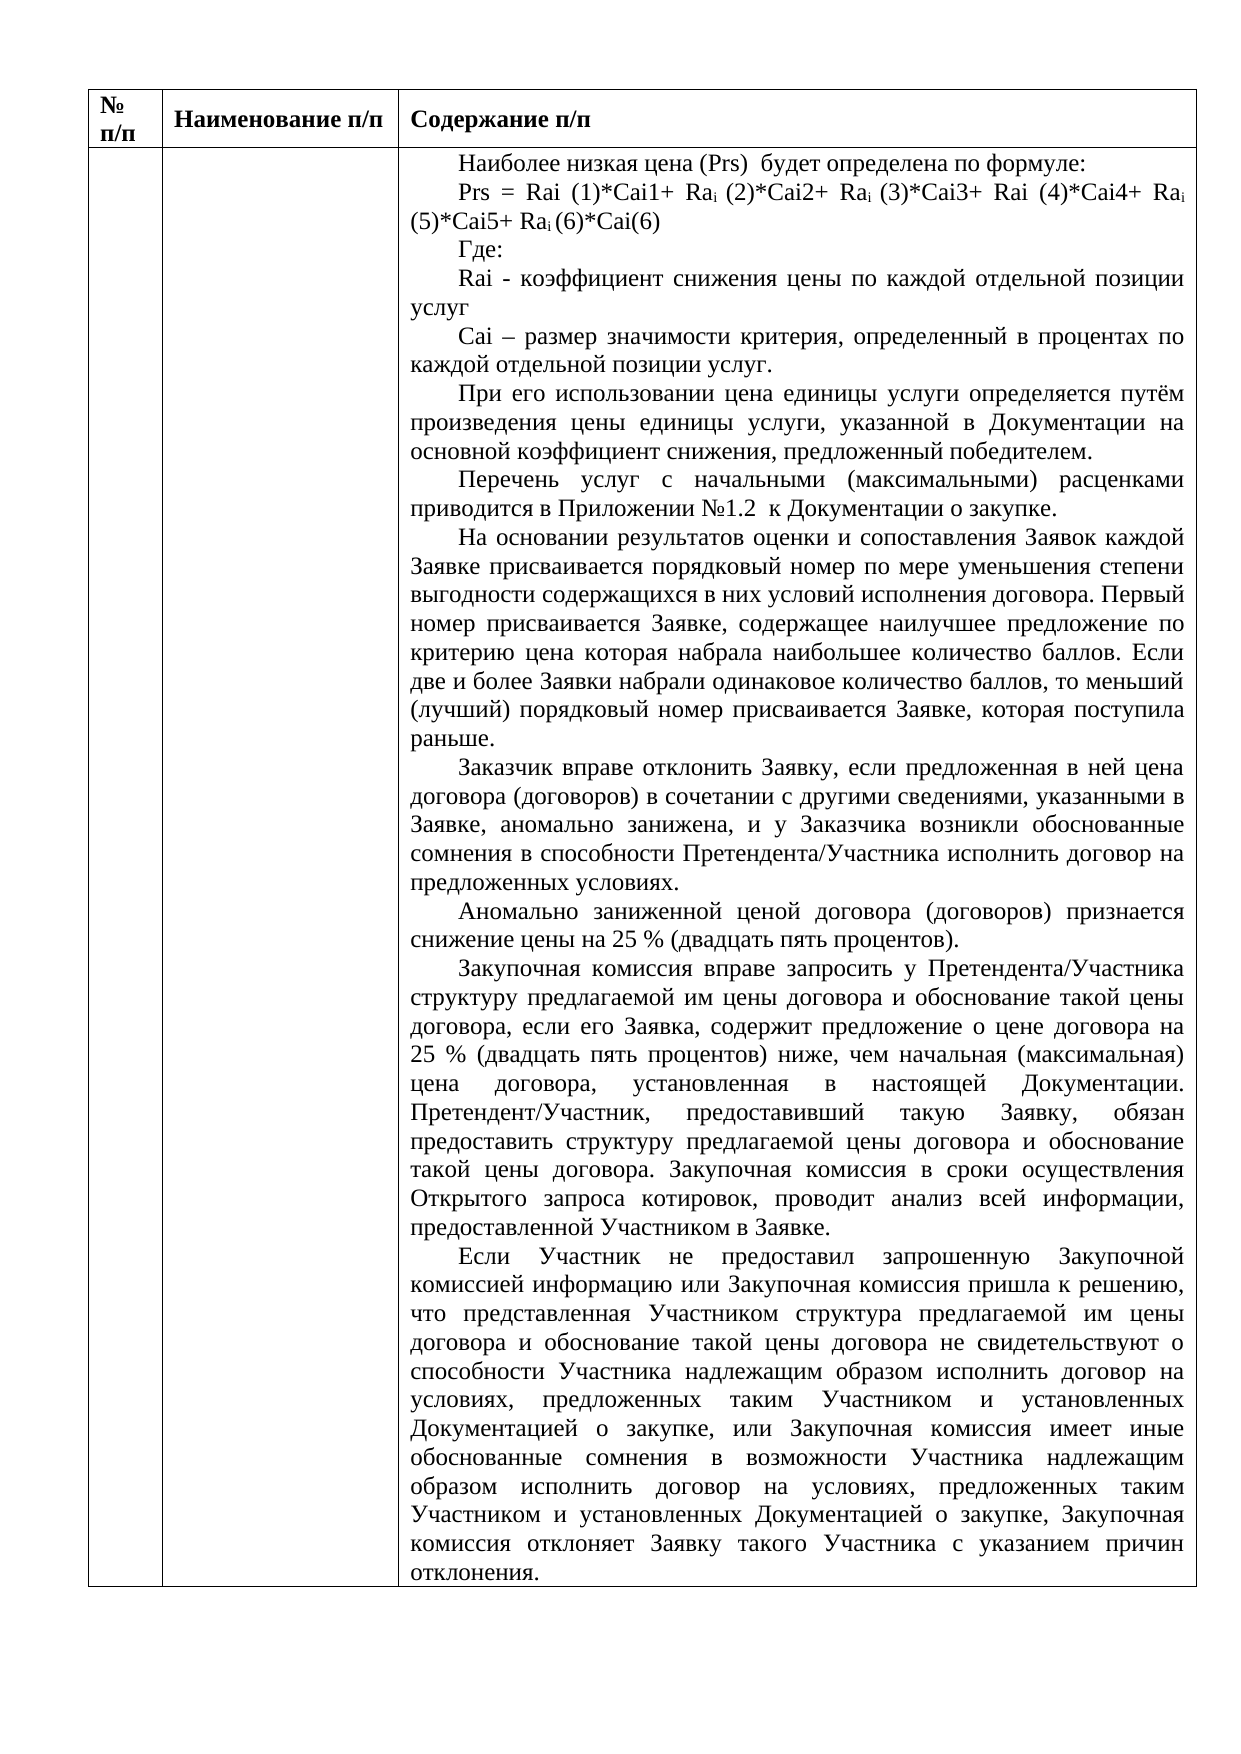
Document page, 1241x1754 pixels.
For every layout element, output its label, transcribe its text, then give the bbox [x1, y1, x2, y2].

table_cell [89, 148, 162, 1586]
table_header № п/п [89, 90, 162, 147]
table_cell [399, 148, 1196, 1586]
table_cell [163, 148, 398, 1586]
table_header Содержание п/п [399, 90, 1196, 147]
table_header Наименование п/п [163, 90, 398, 147]
